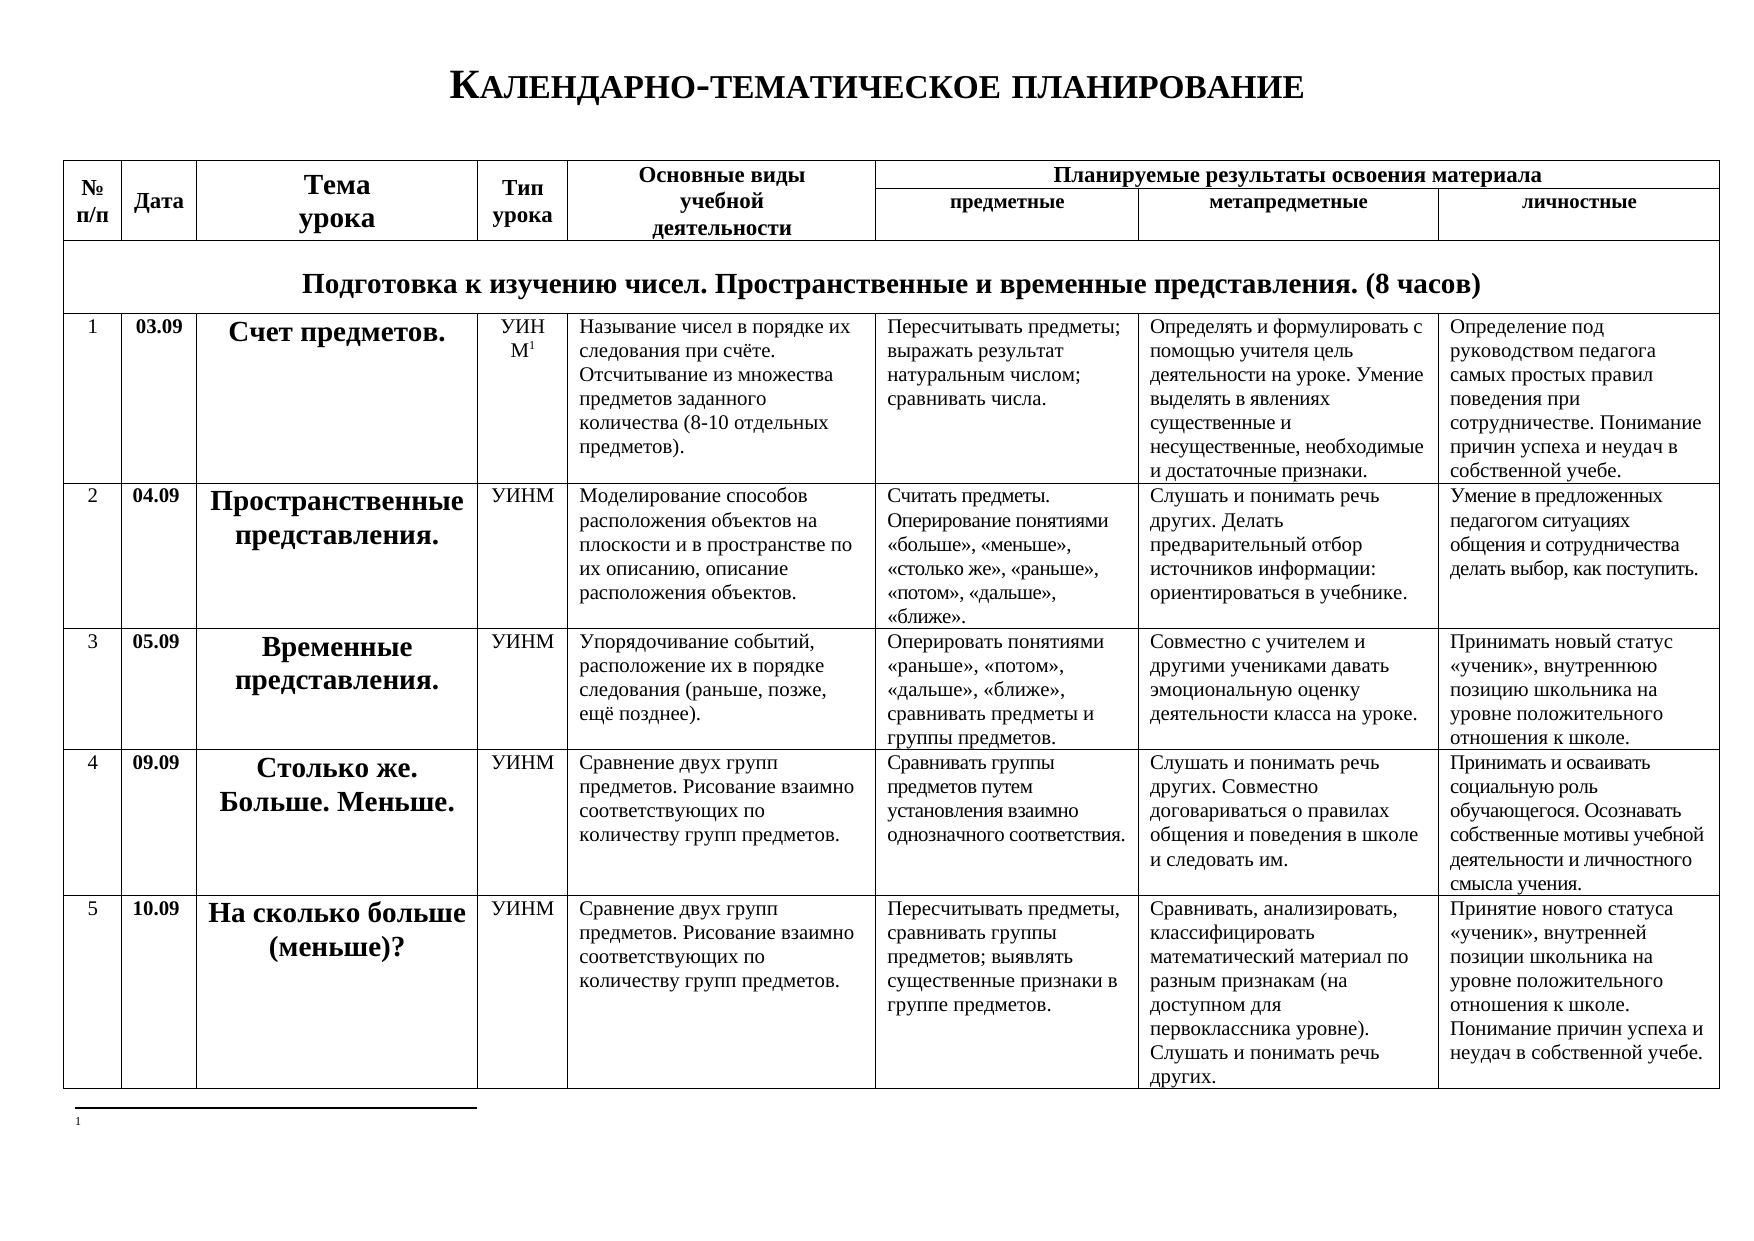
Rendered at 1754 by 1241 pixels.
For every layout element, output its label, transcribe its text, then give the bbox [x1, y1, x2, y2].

table_cell Принимать и осваивать социальную роль обучающегося. Осознавать собственные мотивы учебной деятельности и личностного смысла учения. [1439, 750, 1719, 894]
table_header Дата [122, 161, 196, 240]
table_cell 10.09 [122, 896, 196, 1088]
table_cell Оперировать понятиями «раньше», «потом», «дальше», «ближе», сравнивать предметы и группы предметов. [876, 629, 1138, 749]
table_cell 09.09 [122, 750, 196, 894]
table_cell Столько же. Больше. Меньше. [197, 750, 477, 894]
table_cell Сравнивать группы предметов путем установления взаимно однозначного соответствия. [876, 750, 1138, 894]
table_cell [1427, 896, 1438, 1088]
table_cell УИНМ [478, 750, 567, 894]
table_cell УИНМ [478, 314, 567, 482]
table_cell Пространственные представления. [197, 484, 477, 628]
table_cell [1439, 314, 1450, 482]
table_cell Слушать и понимать речь других. Совместно договариваться о правилах общения и поведения в школе и следовать им. [1139, 750, 1438, 894]
table_cell Пересчитывать предметы, сравнивать группы предметов; выявлять существенные признаки в группе предметов. [876, 896, 1138, 1088]
table_cell Сравнение двух групп предметов. Рисование взаимно соответствующих по количеству групп предметов. [568, 896, 875, 1088]
text Календарно-тематическое планирование [75, 59, 1679, 107]
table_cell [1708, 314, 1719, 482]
table_cell Сравнение двух групп предметов. Рисование взаимно соответствующих по количеству групп предметов. [568, 750, 875, 894]
table_header Планируемые результаты освоения материала [876, 161, 1719, 187]
table_header Тип урока [478, 161, 567, 240]
table_cell Принятие нового статуса «ученик», внутренней позиции школьника на уровне положительного отношения к школе. Понимание причин успеха и неудач в собственной учебе. [1439, 896, 1719, 1088]
table_cell предметные [876, 189, 1138, 240]
table_header Основные виды учебной деятельности [568, 161, 875, 240]
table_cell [197, 896, 477, 1088]
table_cell Подготовка к изучению чисел. Пространственные и временные представления. (8 часов) [64, 241, 1719, 313]
table_cell Считать предметы. Оперирование понятиями «больше», «меньше», «столько же», «раньше», «потом», «дальше», «ближе». [876, 484, 1138, 628]
table_cell УИНМ [478, 896, 567, 1088]
table_cell 1 [64, 314, 121, 482]
table_cell 2 [64, 484, 121, 628]
table_cell Умение в предложенных педагогом ситуациях общения и сотрудничества делать выбор, как поступить. [1439, 484, 1719, 628]
table_cell УИНМ [478, 484, 567, 628]
table_cell Называние чисел в порядке их следования при счёте. Отсчитывание из множества предметов заданного количества (8-10 отдельных предметов). [568, 314, 875, 482]
table_cell Определять и формулировать с помощью учителя цель деятельности на уроке. Умение выделять в явлениях существенные и несущественные, необходимые и достаточные признаки. [1139, 314, 1438, 482]
table_cell 4 [64, 750, 121, 894]
table_cell Пересчитывать предметы; выражать результат натуральным числом; сравнивать числа. [876, 314, 1138, 482]
table_cell 3 [64, 629, 121, 749]
table_cell 05.09 [122, 629, 196, 749]
table_cell 5 [64, 896, 121, 1088]
table_cell Упорядочивание событий, расположение их в порядке следования (раньше, позже, ещё позднее). [568, 629, 875, 749]
table_cell 04.09 [122, 484, 196, 628]
table_cell личностные [1439, 189, 1719, 240]
table_cell Счет предметов. [197, 314, 477, 482]
table_cell Совместно с учителем и другими учениками давать эмоциональную оценку деятельности класса на уроке. [1139, 629, 1438, 749]
table_cell метапредметные [1139, 189, 1438, 240]
table_header Тема урока [197, 161, 477, 240]
table_cell Слушать и понимать речь других. Делать предварительный отбор источников информации: ориентироваться в учебнике. [1139, 484, 1438, 628]
table_cell Принимать новый статус «ученик», внутреннюю позицию школьника на уровне положительного отношения к школе. [1439, 629, 1719, 749]
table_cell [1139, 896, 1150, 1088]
table_cell 03.09 [122, 314, 196, 482]
table_cell Моделирование способов расположения объектов на плоскости и в пространстве по их описанию, описание расположения объектов. [568, 484, 875, 628]
table_header № п/п [64, 161, 121, 240]
table_cell УИНМ [478, 629, 567, 749]
table_cell Временные представления. [197, 629, 477, 749]
